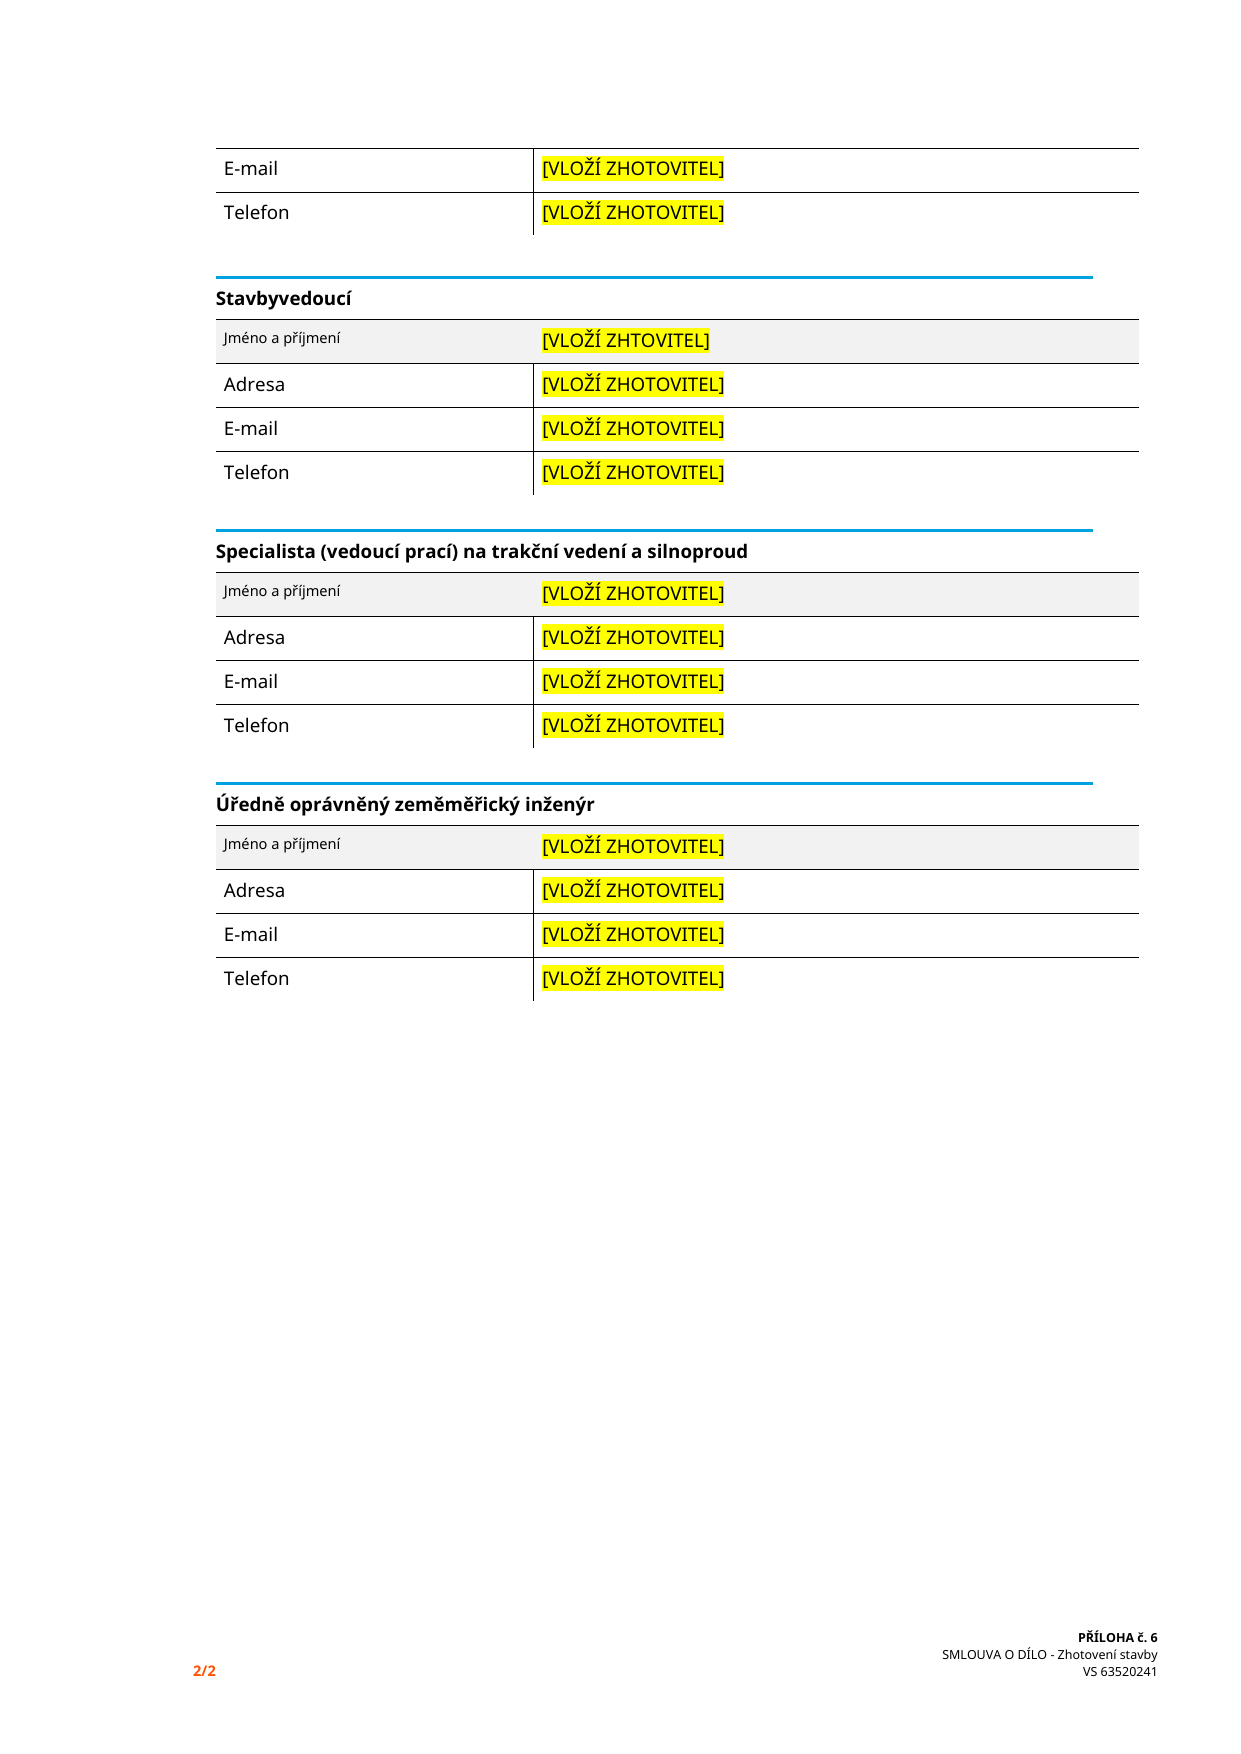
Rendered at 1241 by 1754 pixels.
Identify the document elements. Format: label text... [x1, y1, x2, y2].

table_cell Telefon [216, 193, 533, 235]
table_cell Telefon [216, 452, 533, 495]
table_cell [VLOŽÍ ZHOTOVITEL] [534, 193, 1139, 235]
table_header [VLOŽÍ ZHOTOVITEL] [534, 826, 1139, 869]
table_cell Adresa [216, 617, 533, 660]
table_cell [VLOŽÍ ZHOTOVITEL] [534, 870, 1139, 913]
table_cell Telefon [216, 705, 533, 748]
table_cell E-mail [216, 408, 533, 451]
table_cell Telefon [216, 958, 533, 1001]
table_cell E-mail [216, 661, 533, 704]
table_cell [VLOŽÍ ZHOTOVITEL] [534, 364, 1139, 407]
table_cell [VLOŽÍ ZHOTOVITEL] [534, 914, 1139, 957]
table_cell [VLOŽÍ ZHOTOVITEL] [534, 705, 1139, 748]
table_header Jméno a příjmení [216, 573, 534, 616]
text Stavbyvedoucí [216, 279, 1093, 311]
text Úředně oprávněný zeměměřický inženýr [216, 785, 1093, 816]
table_cell [VLOŽÍ ZHOTOVITEL] [534, 958, 1139, 1001]
table_cell [VLOŽÍ ZHOTOVITEL] [534, 408, 1139, 451]
table_header [VLOŽÍ ZHOTOVITEL] [534, 573, 1139, 616]
table_cell [VLOŽÍ ZHOTOVITEL] [534, 617, 1139, 660]
table_cell [VLOŽÍ ZHOTOVITEL] [534, 661, 1139, 704]
table_header Jméno a příjmení [216, 826, 534, 869]
table_cell E-mail [216, 914, 533, 957]
table_header Jméno a příjmení [216, 320, 534, 363]
table_cell Adresa [216, 870, 533, 913]
table_cell [VLOŽÍ ZHOTOVITEL] [534, 149, 1139, 191]
text Specialista (vedoucí prací) na trakční vedení a silnoproud [216, 532, 1093, 563]
table_cell E-mail [216, 149, 533, 191]
table_cell Adresa [216, 364, 533, 407]
table_cell [VLOŽÍ ZHOTOVITEL] [534, 452, 1139, 495]
table_header [VLOŽÍ ZHTOVITEL] [534, 320, 1139, 363]
